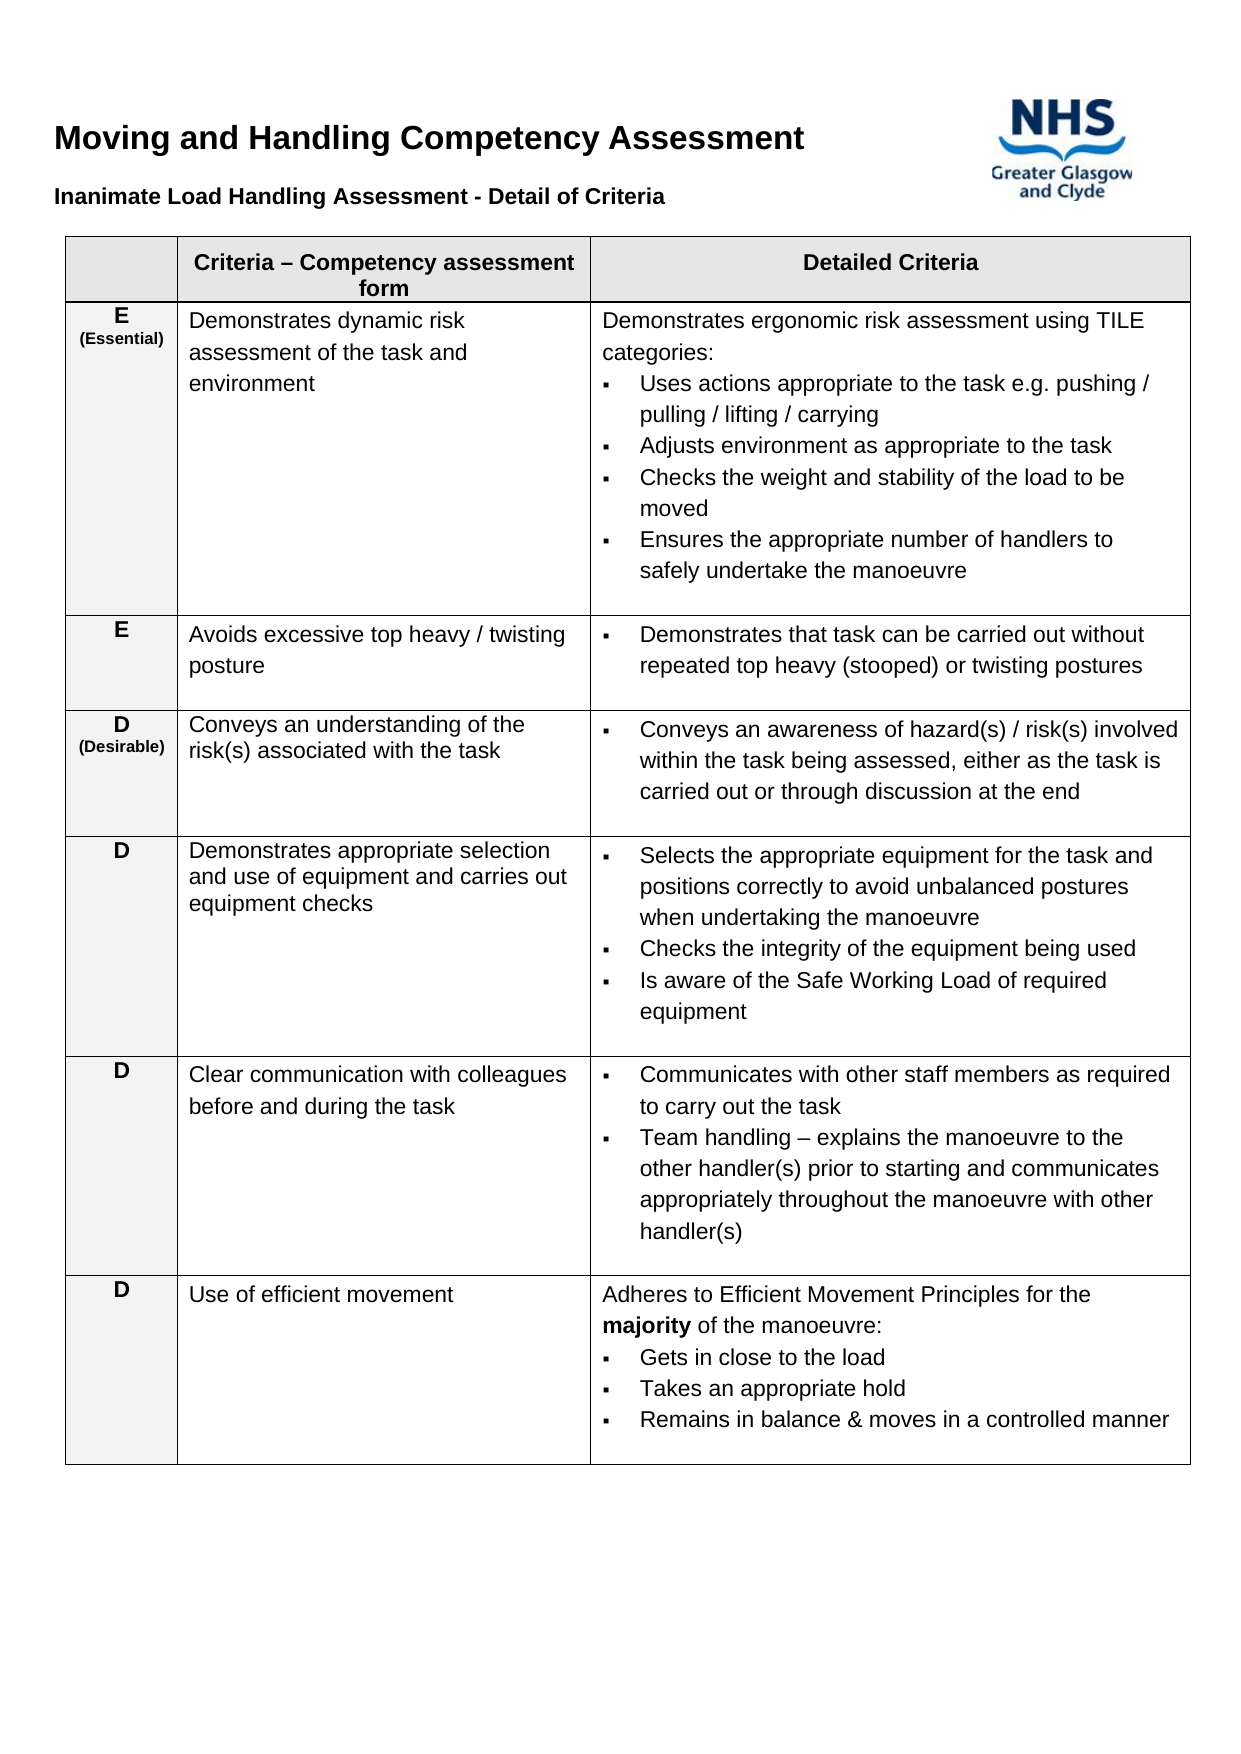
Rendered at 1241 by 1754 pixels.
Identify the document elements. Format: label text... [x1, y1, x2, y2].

picture [991, 99, 1132, 200]
table_cell Use of efficient movement [178, 1276, 590, 1464]
table_cell Adheres to Efficient Movement Principles for the majority of the manoeuvre: Gets in close to the load Takes an appropriate hold Remains in balance & moves in a controlled manner [591, 1276, 1190, 1464]
table_cell Conveys an awareness of hazard(s) / risk(s) involved within the task being assessed, either as the task is carried out or through discussion at the end [591, 711, 1190, 836]
table_cell D [66, 837, 177, 1056]
table_header Detailed Criteria [591, 237, 1190, 301]
text Inanimate Load Handling Assessment - Detail of Criteria [54, 183, 1092, 209]
table_cell Demonstrates dynamic risk assessment of the task and environment [178, 303, 590, 615]
table_cell Demonstrates ergonomic risk assessment using TILE categories: Uses actions appropriate to the task e.g. pushing / pulling / lifting / carrying Adjusts environment as appropriate to the task Checks the weight and stability of the load to be moved Ensures the appropriate number of handlers to safely undertake the manoeuvre [591, 303, 1190, 615]
table_cell Demonstrates appropriate selection and use of equipment and carries out equipment checks [178, 837, 590, 1056]
table_cell D [66, 1057, 177, 1275]
table_cell Selects the appropriate equipment for the task and positions correctly to avoid unbalanced postures when undertaking the manoeuvre Checks the integrity of the equipment being used Is aware of the Safe Working Load of required equipment [591, 837, 1190, 1056]
table_cell Clear communication with colleagues before and during the task [178, 1057, 590, 1275]
table_cell Communicates with other staff members as required to carry out the task Team handling – explains the manoeuvre to the other handler(s) prior to starting and communicates appropriately throughout the manoeuvre with other handler(s) [591, 1057, 1190, 1275]
table_cell Demonstrates that task can be carried out without repeated top heavy (stooped) or twisting postures [591, 616, 1190, 710]
subtitle Moving and Handling Competency Assessment [54, 118, 991, 157]
table_cell E [66, 616, 177, 710]
table_header [66, 237, 177, 301]
table_cell Avoids excessive top heavy / twisting posture [178, 616, 590, 710]
table_cell D (Desirable) [66, 711, 177, 836]
table_cell D [66, 1276, 177, 1464]
table_cell E (Essential) [66, 303, 177, 615]
table_header Criteria – Competency assessment form [178, 237, 590, 301]
table_cell Conveys an understanding of the risk(s) associated with the task [178, 711, 590, 836]
